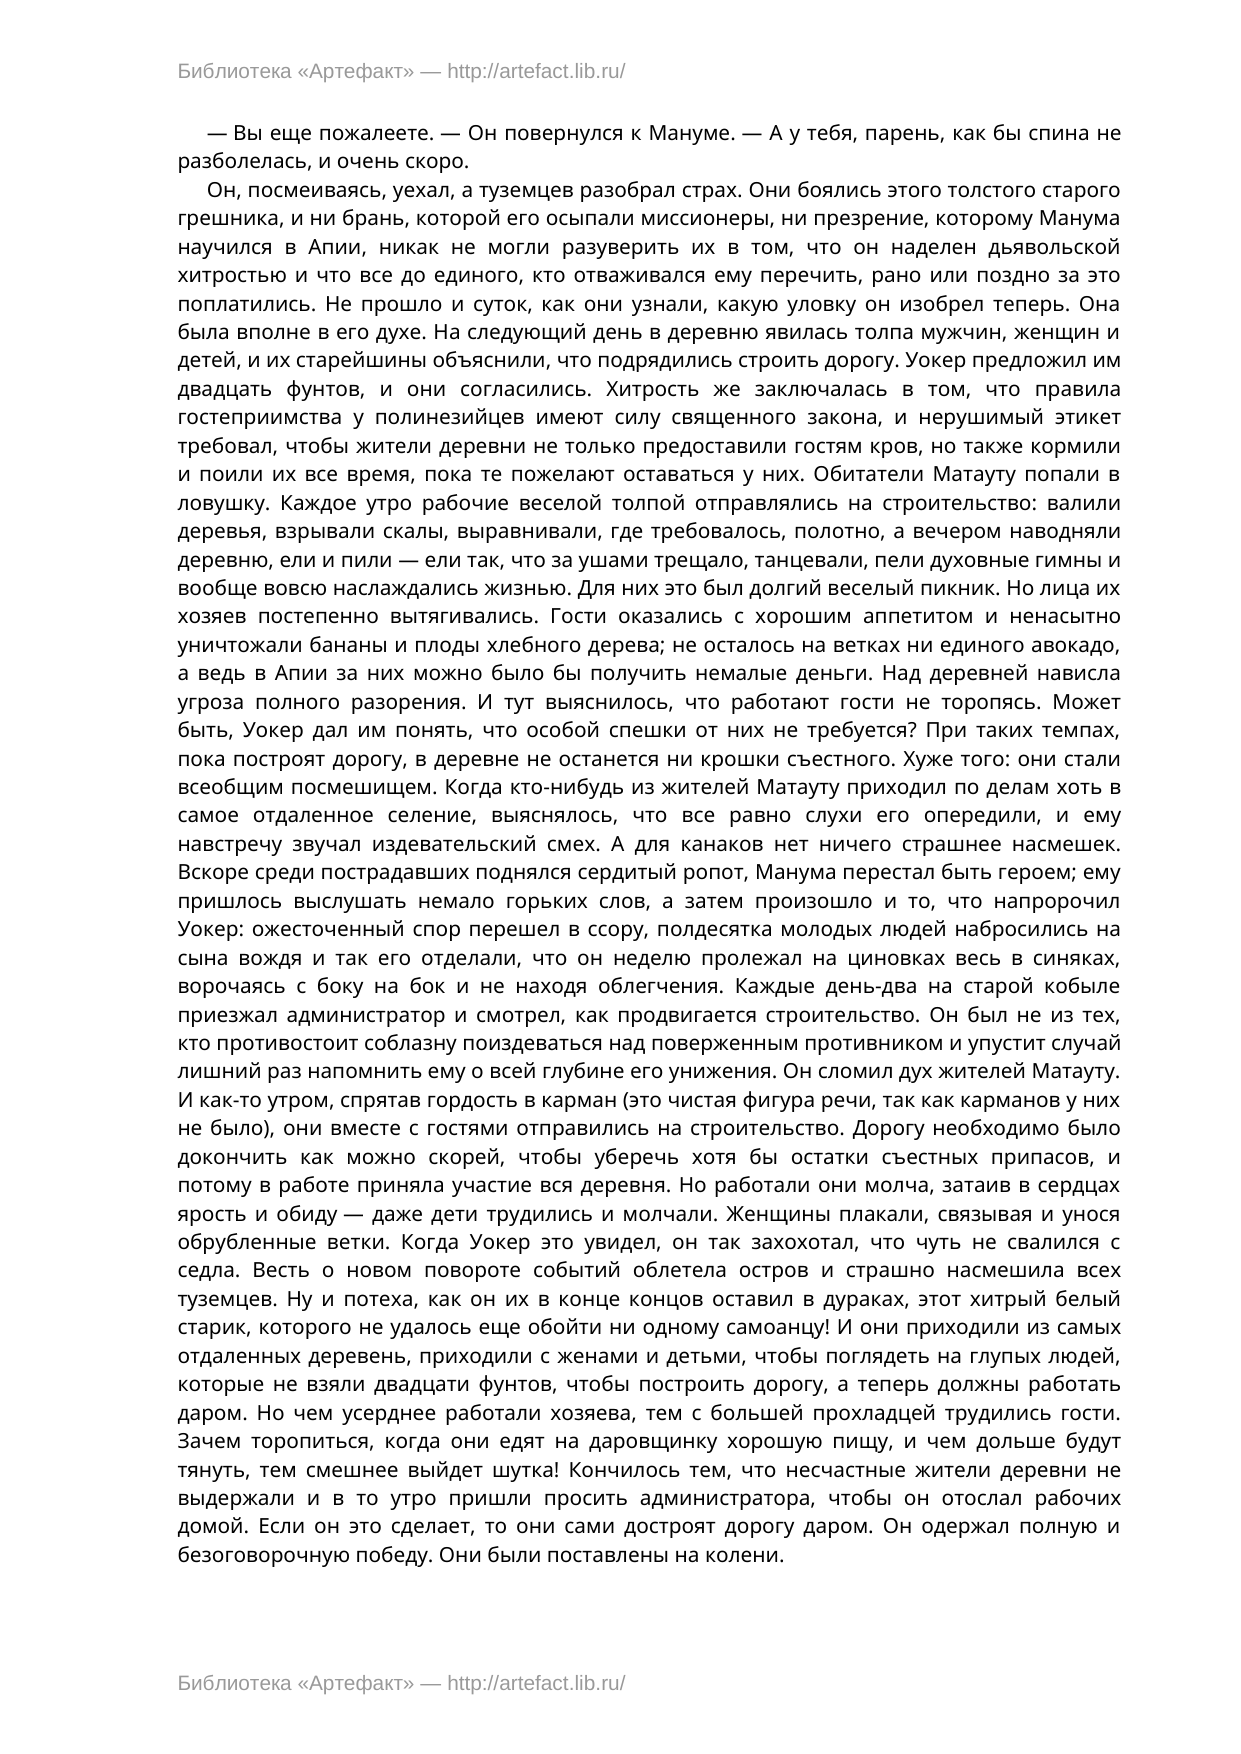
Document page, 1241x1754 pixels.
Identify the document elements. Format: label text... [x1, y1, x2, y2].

text Он, посмеиваясь, уехал, а туземцев разобрал страх. Они боялись этого толстого старого грешника, и ни брань, которой его осыпали миссионеры, ни презрение, которому Манума научился в Апии, никак не могли разуверить их в том, что он наделен дьявольской хитростью и что все до единого, кто отваживался ему перечить, рано или поздно за это поплатились. Не прошло и суток, как они узнали, какую уловку он изобрел теперь. Она была вполне в его духе. На следующий день в деревню явилась толпа мужчин, женщин и детей, и их старейшины объяснили, что подрядились строить дорогу. Уокер предложил им двадцать фунтов, и они согласились. Хитрость же заключалась в том, что правила гостеприимства у полинезийцев имеют силу священного закона, и нерушимый этикет требовал, чтобы жители деревни не только предоставили гостям кров, но также кормили и поили их все время, пока те пожелают оставаться у них. Обитатели Матауту попали в ловушку. Каждое утро рабочие веселой толпой отправлялись на строительство: валили деревья, взрывали скалы, выравнивали, где требовалось, полотно, а вечером наводняли деревню, ели и пили — ели так, что за ушами трещало, танцевали, пели духовные гимны и вообще вовсю наслаждались жизнью. Для них это был долгий веселый пикник. Но лица их хозяев постепенно вытягивались. Гости оказались с хорошим аппетитом и ненасытно уничтожали бананы и плоды хлебного дерева; не осталось на ветках ни единого авокадо, а ведь в Апии за них можно было бы получить немалые деньги. Над деревней нависла угроза полного разорения. И тут выяснилось, что работают гости не торопясь. Может быть, Уокер дал им понять, что особой спешки от них не требуется? При таких темпах, пока построят дорогу, в деревне не останется ни крошки съестного. Хуже того: они стали всеобщим посмешищем. Когда кто-нибудь из жителей Матауту приходил по делам хоть в самое отдаленное селение, выяснялось, что все равно слухи его опередили, и ему навстречу звучал издевательский смех. А для канаков нет ничего страшнее насмешек. Вскоре среди пострадавших поднялся сердитый ропот, Манума перестал быть героем; ему пришлось выслушать немало горьких слов, а затем произошло и то, что напророчил Уокер: ожесточенный спор перешел в ссору, полдесятка молодых людей набросились на сына вождя и так его отделали, что он неделю пролежал на циновках весь в синяках, ворочаясь с боку на бок и не находя облегчения. Каждые день-два на старой кобыле приезжал администратор и смотрел, как продвигается строительство. Он был не из тех, кто противостоит соблазну поиздеваться над поверженным противником и упустит случай лишний раз напомнить ему о всей глубине его унижения. Он сломил дух жителей Матауту. И как-то утром, спрятав гордость в карман (это чистая фигура речи, так как карманов у них не было), они вместе с гостями отправились на строительство. Дорогу необходимо было докончить как можно скорей, чтобы уберечь хотя бы остатки съестных припасов, и потому в работе приняла участие вся деревня. Но работали они молча, затаив в сердцах ярость и обиду — даже дети трудились и молчали. Женщины плакали, связывая и унося обрубленные ветки. Когда Уокер это увидел, он так захохотал, что чуть не свалился с седла. Весть о новом повороте событий облетела остров и страшно насмешила всех туземцев. Ну и потеха, как он их в конце концов оставил в дураках, этот хитрый белый старик, которого не удалось еще обойти ни одному самоанцу! И они приходили из самых отдаленных деревень, приходили с женами и детьми, чтобы поглядеть на глупых людей, которые не взяли двадцати фунтов, чтобы построить дорогу, а теперь должны работать даром. Но чем усерднее работали хозяева, тем с большей прохладцей трудились гости. Зачем торопиться, когда они едят на даровщинку хорошую пищу, и чем дольше будут тянуть, тем смешнее выйдет шутка! Кончилось тем, что несчастные жители деревни не выдержали и в то утро пришли просить администратора, чтобы он отослал рабочих домой. Если он это сделает, то они сами достроят дорогу даром. Он одержал полную и безоговорочную победу. Они были поставлены на колени. [177, 175, 1122, 1568]
text — Вы еще пожалеете. — Он повернулся к Мануме. — А у тебя, парень, как бы спина не разболелась, и очень скоро. [177, 118, 1122, 175]
